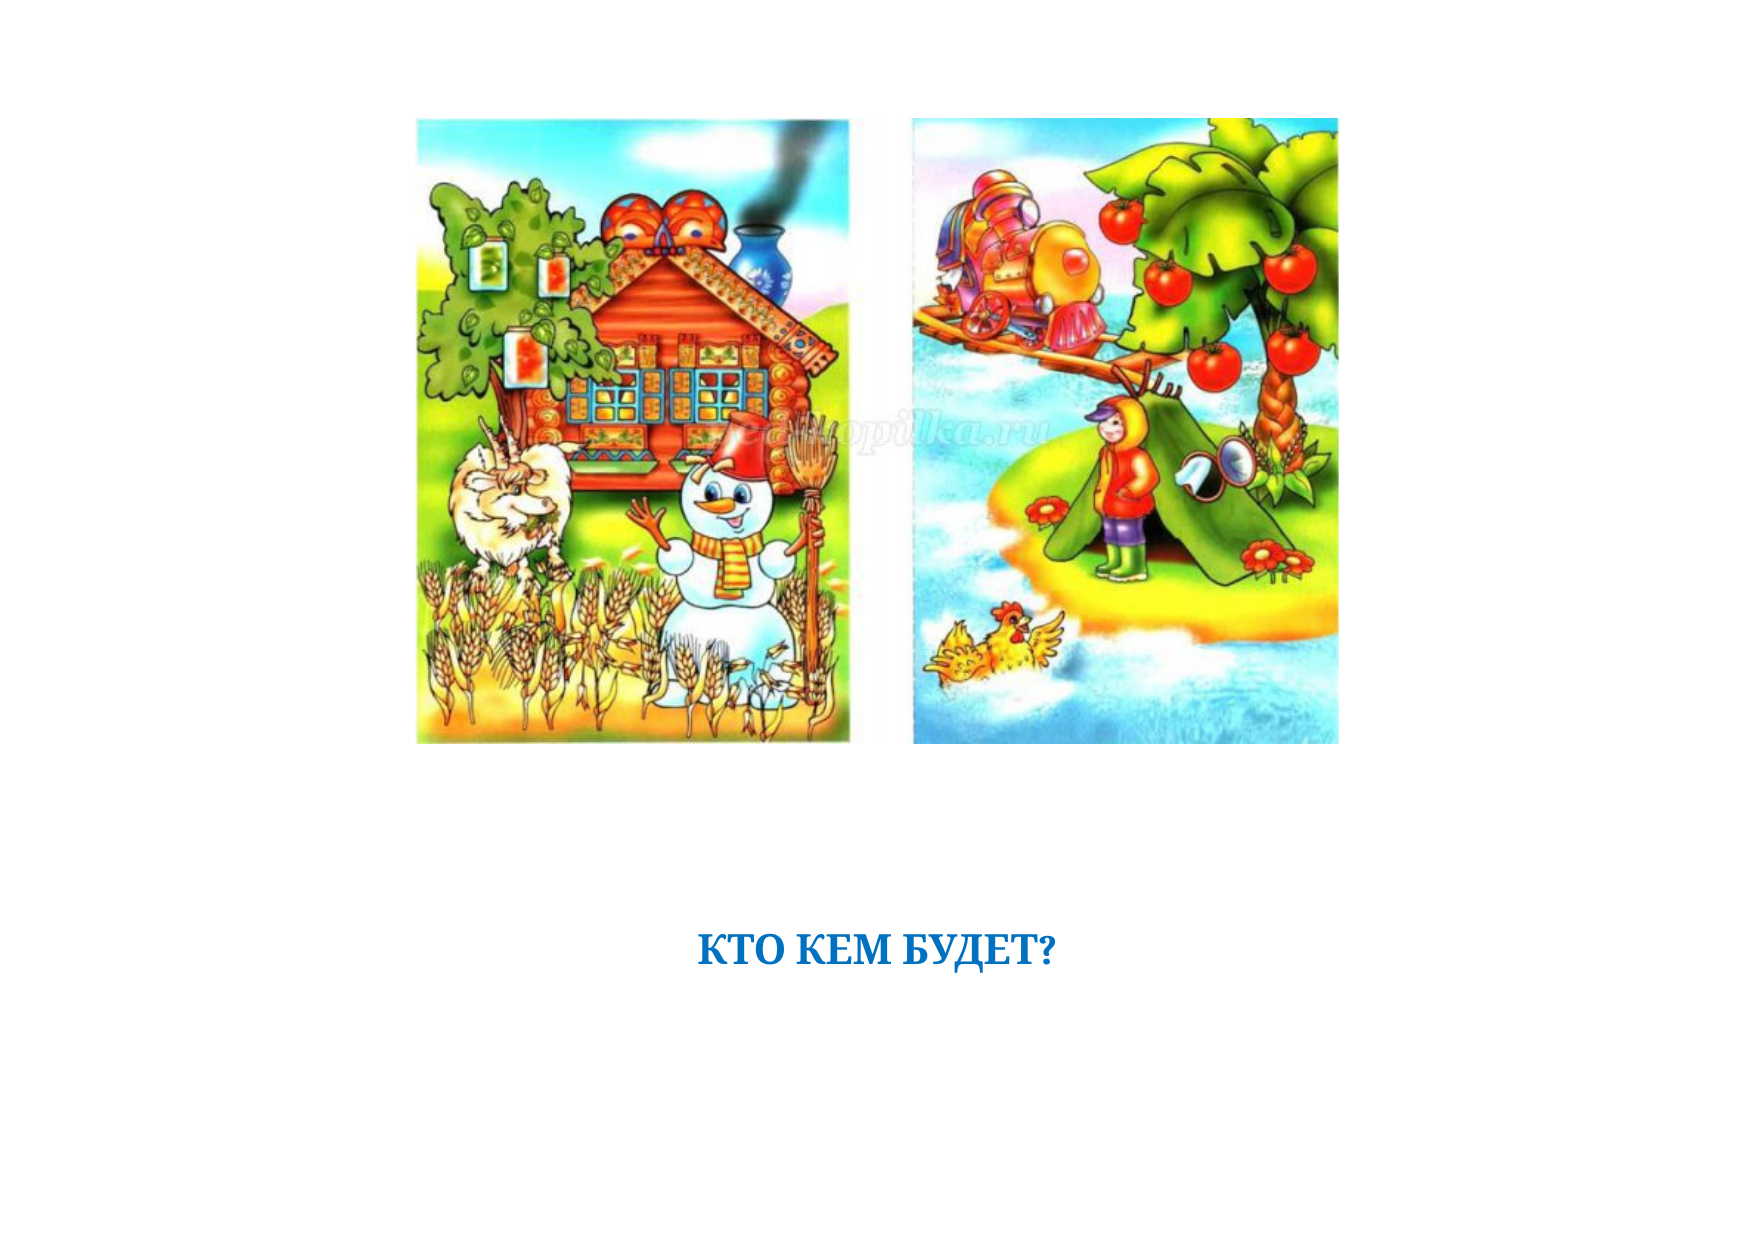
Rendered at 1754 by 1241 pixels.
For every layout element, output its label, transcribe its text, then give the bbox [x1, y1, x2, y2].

picture [415, 118, 1339, 744]
text КТО КЕМ БУДЕТ? [118, 927, 1636, 975]
